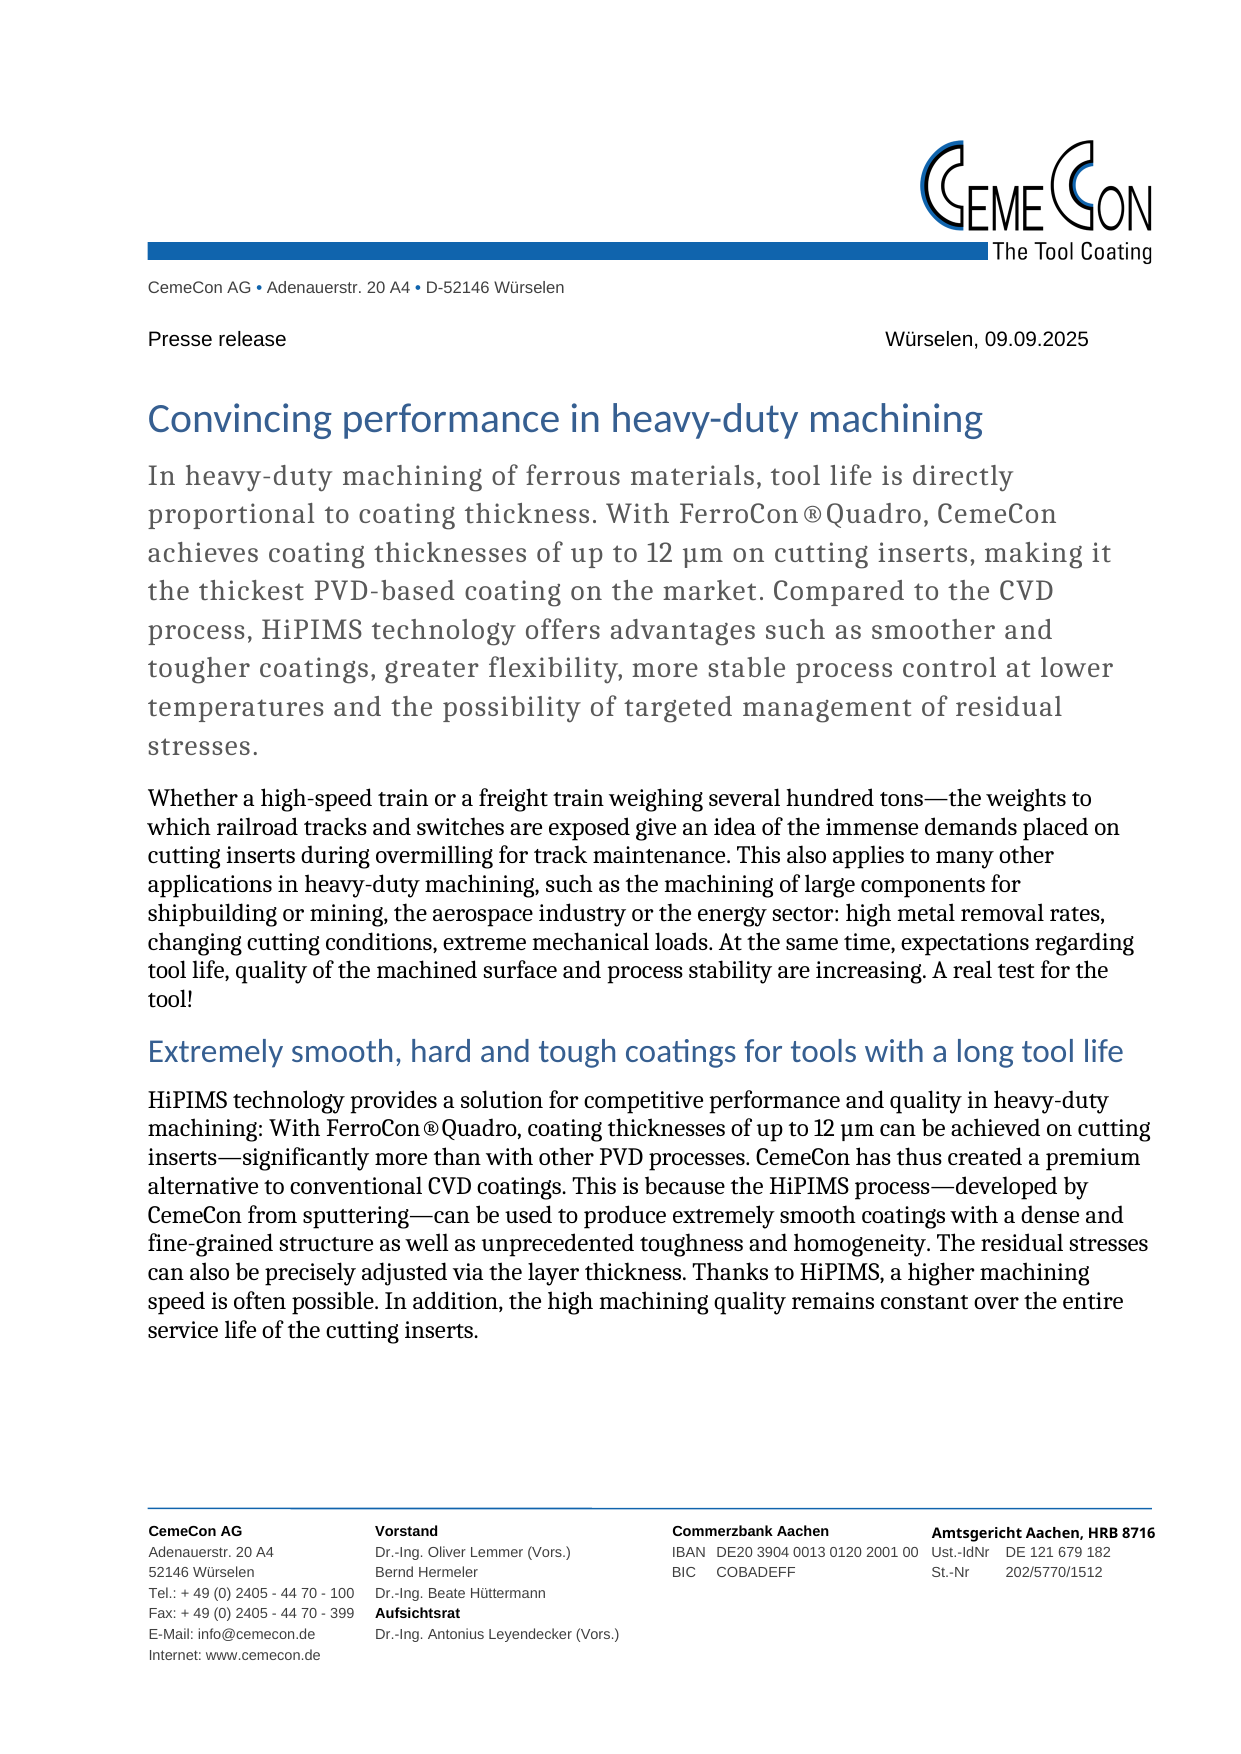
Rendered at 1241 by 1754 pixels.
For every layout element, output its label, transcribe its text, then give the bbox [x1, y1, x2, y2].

text Whether a high-speed train or a freight train weighing several hundred tons—the weights to which railroad tracks and switches are exposed give an idea of the immense demands placed on cutting inserts during overmilling for track maintenance. This also applies to many other applications in heavy-duty machining, such as the machining of large components for shipbuilding or mining, the aerospace industry or the energy sector: high metal removal rates, changing cutting conditions, extreme mechanical loads. At the same time, expectations regarding tool life, quality of the machined surface and process stability are increasing. A real test for the tool! [148, 784, 1152, 1014]
text HiPIMS technology provides a solution for competitive performance and quality in heavy-duty machining: With FerroCon®Quadro, coating thicknesses of up to 12 µm can be achieved on cutting inserts—significantly more than with other PVD processes. CemeCon has thus created a premium alternative to conventional CVD coatings. This is because the HiPIMS process—developed by CemeCon from sputtering—can be used to produce extremely smooth coatings with a dense and fine-grained structure as well as unprecedented toughness and homogeneity. The residual stresses can also be precisely adjusted via the layer thickness. Thanks to HiPIMS, a higher machining speed is often possible. In addition, the high machining quality remains constant over the entire service life of the cutting inserts. [148, 1086, 1152, 1344]
subtitle Convincing performance in heavy-duty machining [148, 392, 1152, 443]
picture [917, 140, 1154, 265]
subtitle Extremely smooth, hard and tough coatings for tools with a long tool life [148, 1031, 1152, 1071]
text CemeCon AG • Adenauerstr. 20 A4 • D-52146 Würselen [148, 278, 1152, 297]
text Presse release Würselen, 09.09.2025 [148, 327, 1152, 351]
subtitle In heavy-duty machining of ferrous materials, tool life is directly proportional to coating thickness. With FerroCon®Quadro, CemeCon achieves coating thicknesses of up to 12 µm on cutting inserts, making it the thickest PVD-based coating on the market. Compared to the CVD process, HiPIMS technology offers advantages such as smoother and tougher coatings, greater flexibility, more stable process control at lower temperatures and the possibility of targeted management of residual stresses. [148, 459, 1152, 762]
